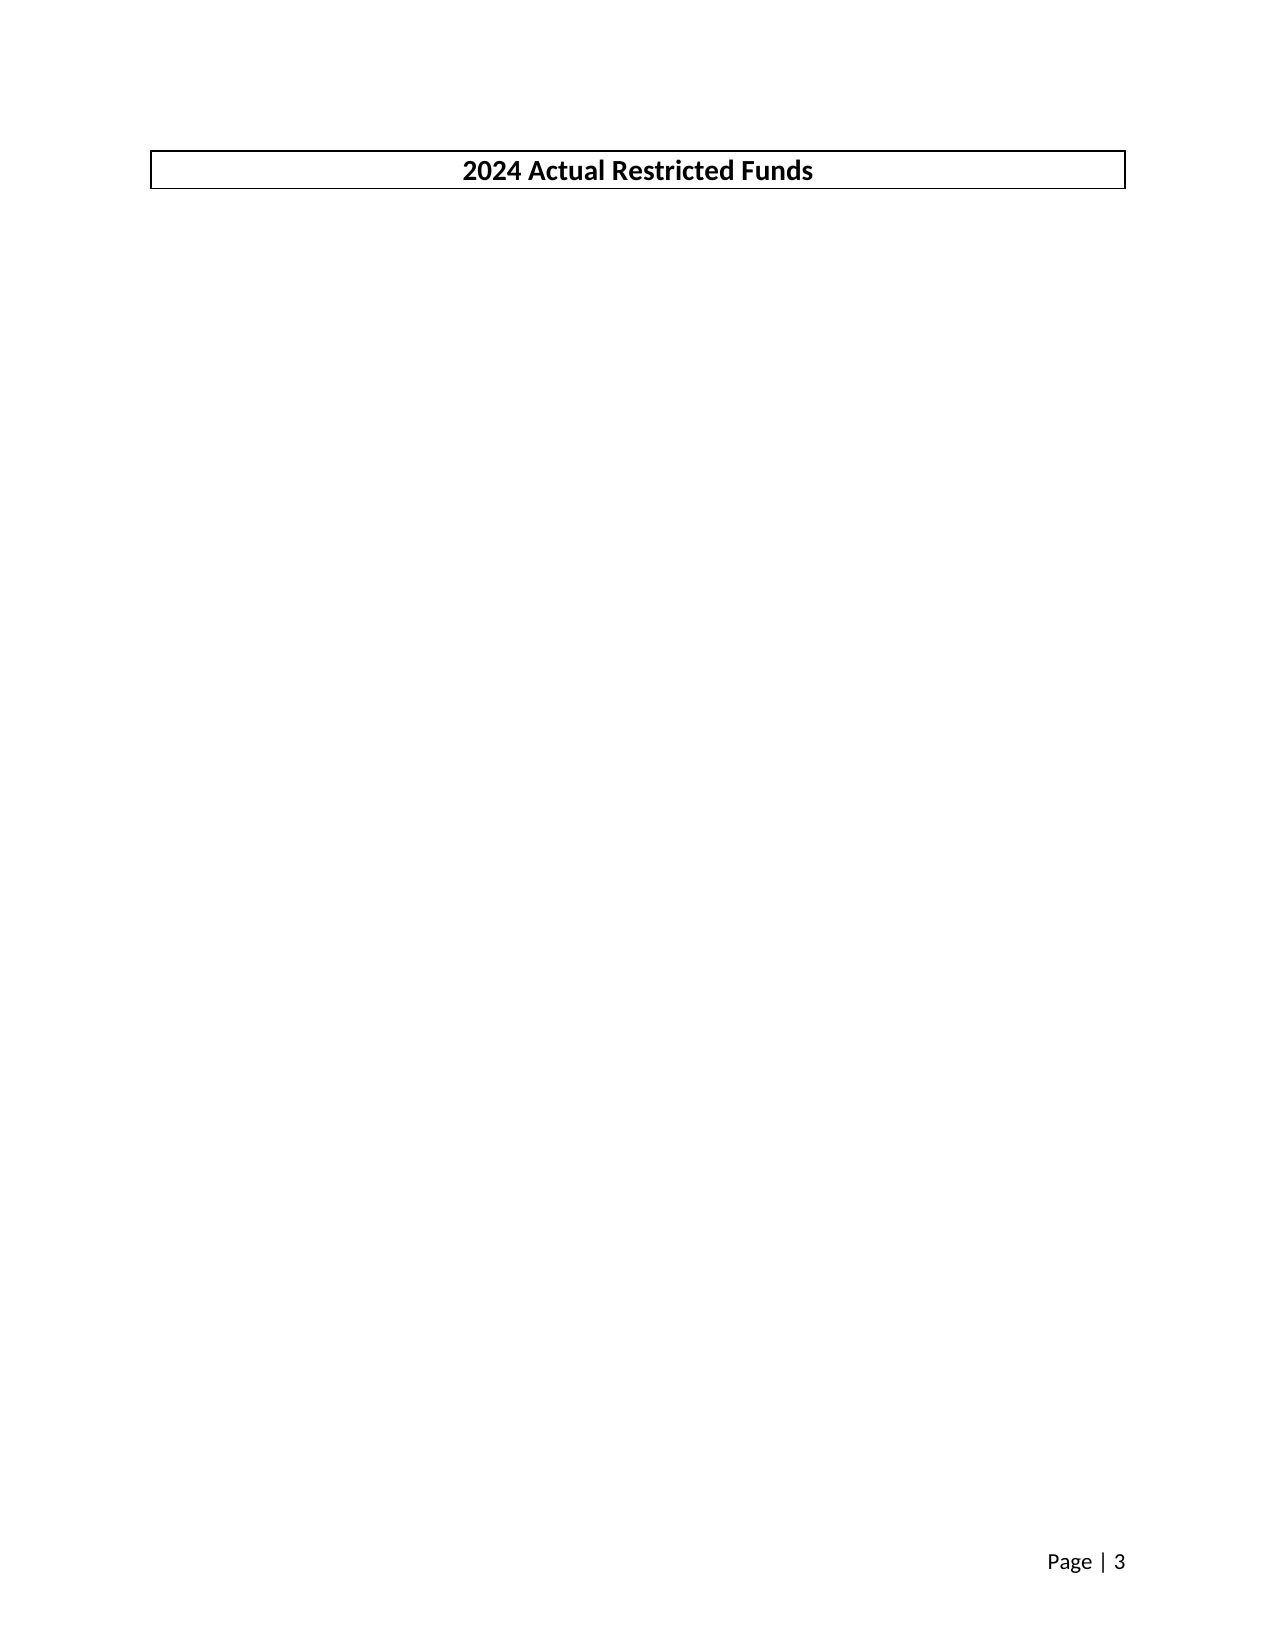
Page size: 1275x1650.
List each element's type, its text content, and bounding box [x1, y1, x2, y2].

table_header 2024 Actual Restricted Funds [152, 152, 1124, 188]
